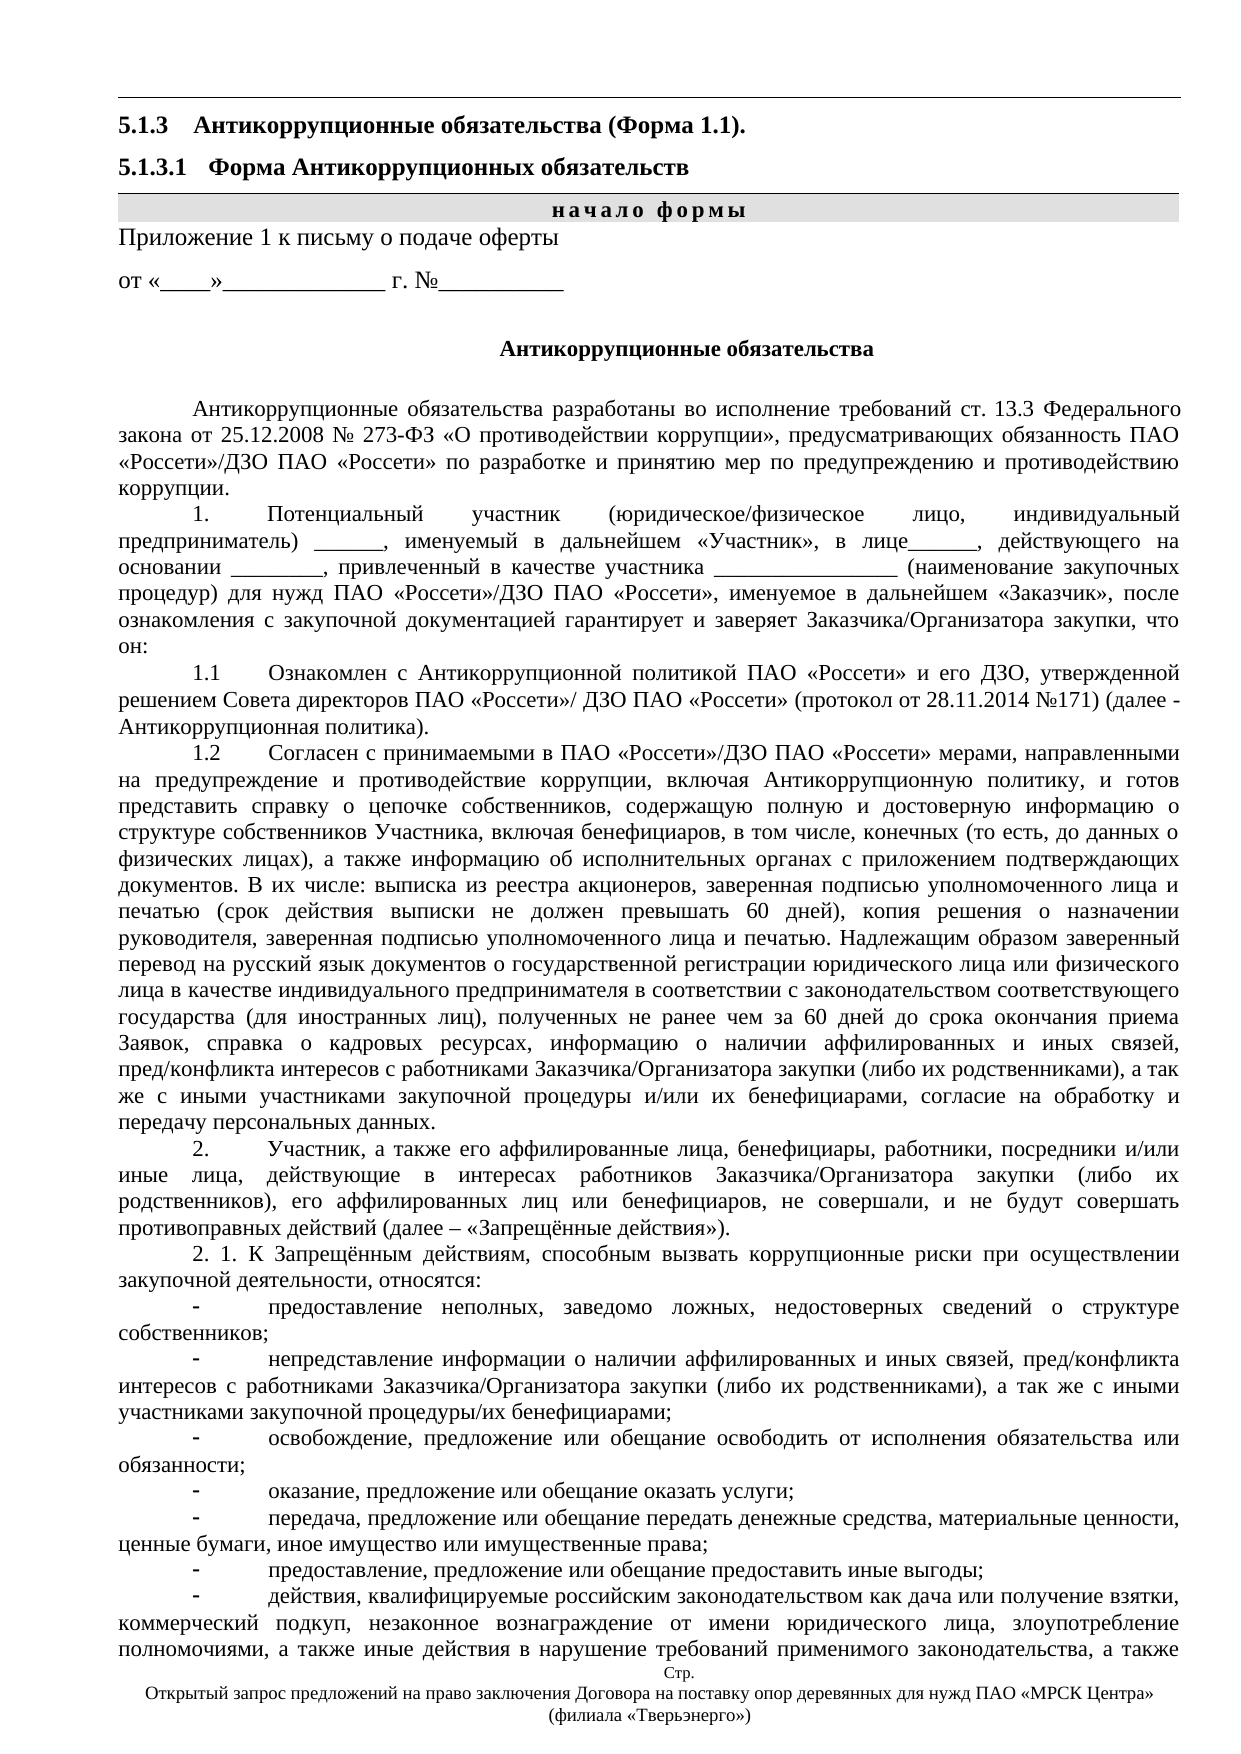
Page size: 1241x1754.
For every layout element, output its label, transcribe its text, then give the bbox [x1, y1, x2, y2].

text начало формы [118, 194, 1179, 222]
list предоставление неполных, заведомо ложных, недостоверных сведений о структуре собственников; [118, 1293, 1181, 1345]
text Антикоррупционные обязательства [118, 335, 1181, 361]
list Участник, а также его аффилированные лица, бенефициары, работники, посредники и/или иные лица, действующие в интересах работников Заказчика/Организатора закупки (либо их родственников), его аффилированных лиц или бенефициаров, не совершали, и не будут совершать противоправных действий (далее – «Запрещённые действия»). [118, 1134, 1181, 1240]
list оказание, предложение или обещание оказать услуги; [118, 1477, 1181, 1503]
list непредставление информации о наличии аффилированных и иных связей, пред/конфликта интересов с работниками Заказчика/Организатора закупки (либо их родственниками), а так же с иными участниками закупочной процедуры/их бенефициарами; [118, 1345, 1181, 1424]
list Потенциальный участник (юридическое/физическое лицо, индивидуальный предприниматель) ______, именуемый в дальнейшем «Участник», в лице______, действующего на основании ________, привлеченный в качестве участника ________________ (наименование закупочных процедур) для нужд ПАО «Россети»/ДЗО ПАО «Россети», именуемое в дальнейшем «Заказчик», после ознакомления с закупочной документацией гарантирует и заверяет Заказчика/Организатора закупки, что он: [118, 500, 1181, 658]
subtitle Форма Антикоррупционных обязательств [118, 152, 1181, 181]
text 1.1 Ознакомлен с Антикоррупционной политикой ПАО «Россети» и его ДЗО, утвержденной решением Совета директоров ПАО «Россети»/ ДЗО ПАО «Россети» (протокол от 28.11.2014 №171) (далее - Антикоррупционная политика). [118, 658, 1181, 739]
list предоставление, предложение или обещание предоставить иные выгоды; [118, 1556, 1181, 1583]
text Антикоррупционные обязательства разработаны во исполнение требований ст. 13.3 Федерального закона от 25.12.2008 № 273-ФЗ «О противодействии коррупции», предусматривающих обязанность ПАО «Россети»/ДЗО ПАО «Россети» по разработке и принятию мер по предупреждению и противодействию коррупции. [118, 395, 1181, 500]
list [118, 1583, 1181, 1662]
text Приложение 1 к письму о подаче оферты [118, 222, 1181, 251]
subtitle Антикоррупционные обязательства (Форма 1.1). [118, 111, 1181, 139]
list передача, предложение или обещание передать денежные средства, материальные ценности, ценные бумаги, иное имущество или имущественные права; [118, 1503, 1181, 1556]
text от «____»_____________ г. №__________ [118, 266, 1181, 294]
list Согласен с принимаемыми в ПАО «Россети»/ДЗО ПАО «Россети» мерами, направленными на предупреждение и противодействие коррупции, включая Антикоррупционную политику, и готов представить справку о цепочке собственников, содержащую полную и достоверную информацию о структуре собственников Участника, включая бенефициаров, в том числе, конечных (то есть, до данных о физических лицах), а также информацию об исполнительных органах с приложением подтверждающих документов. В их числе: выписка из реестра акционеров, заверенная подписью уполномоченного лица и печатью (срок действия выписки не должен превышать 60 дней), копия решения о назначении руководителя, заверенная подписью уполномоченного лица и печатью. Надлежащим образом заверенный перевод на русский язык документов о государственной регистрации юридического лица или физического лица в качестве индивидуального предпринимателя в соответствии с законодательством соответствующего государства (для иностранных лиц), полученных не ранее чем за 60 дней до срока окончания приема Заявок, справка о кадровых ресурсах, информацию о наличии аффилированных и иных связей, пред/конфликта интересов с работниками Заказчика/Организатора закупки (либо их родственниками), а так же с иными участниками закупочной процедуры и/или их бенефициарами, согласие на обработку и передачу персональных данных. [118, 739, 1181, 1134]
list освобождение, предложение или обещание освободить от исполнения обязательства или обязанности; [118, 1424, 1181, 1477]
text 2. 1. К Запрещённым действиям, способным вызвать коррупционные риски при осуществлении закупочной деятельности, относятся: [118, 1240, 1181, 1293]
